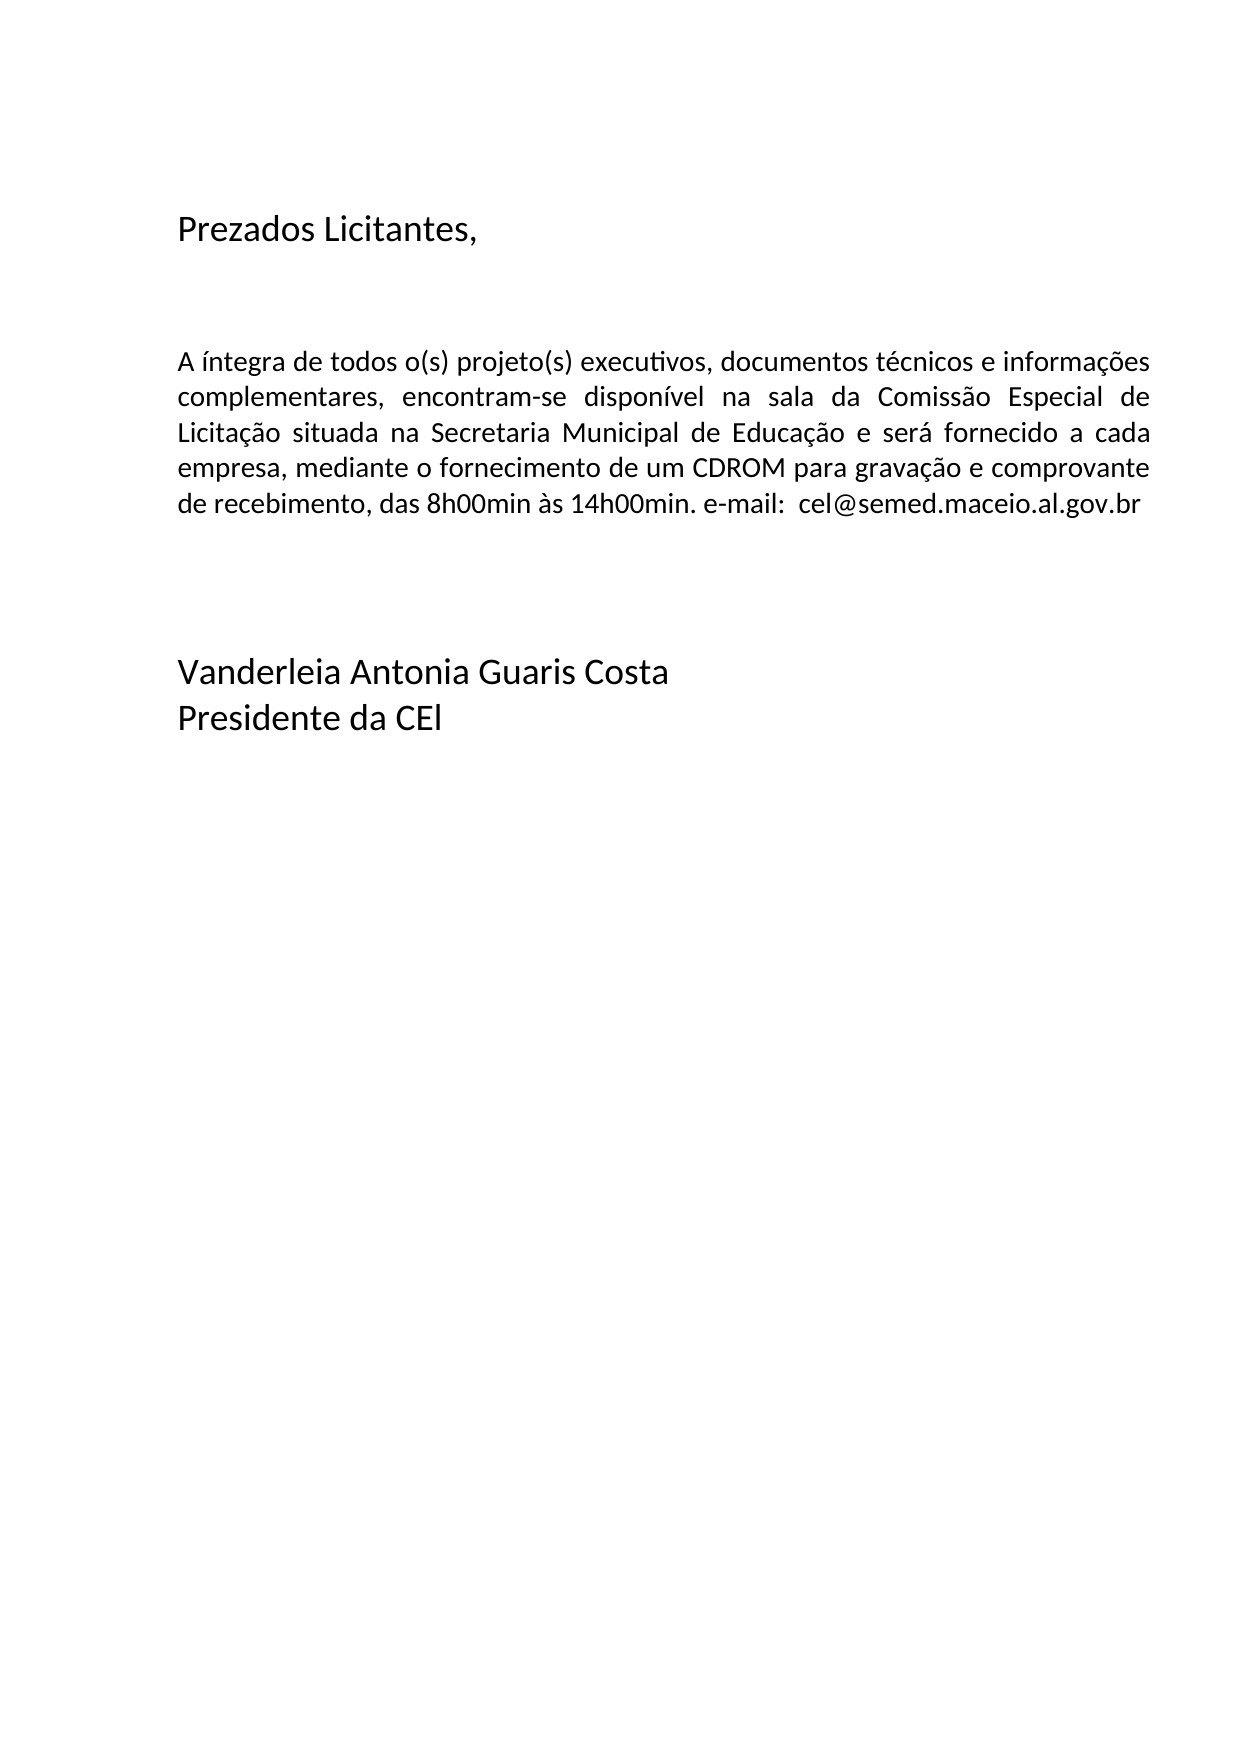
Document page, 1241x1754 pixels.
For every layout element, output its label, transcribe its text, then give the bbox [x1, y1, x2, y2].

text A íntegra de todos o(s) projeto(s) executivos, documentos técnicos e informações complementares, encontram-se disponível na sala da Comissão Especial de Licitação situada na Secretaria Municipal de Educação e será fornecido a cada empresa, mediante o fornecimento de um CDROM para gravação e comprovante de recebimento, das 8h00min às 14h00min. e-mail: cel@semed.maceio.al.gov.br [177, 343, 1152, 521]
text Prezados Licitantes, [177, 205, 1152, 251]
text Presidente da CEl [177, 694, 1152, 740]
text Vanderleia Antonia Guaris Costa [177, 648, 1152, 694]
